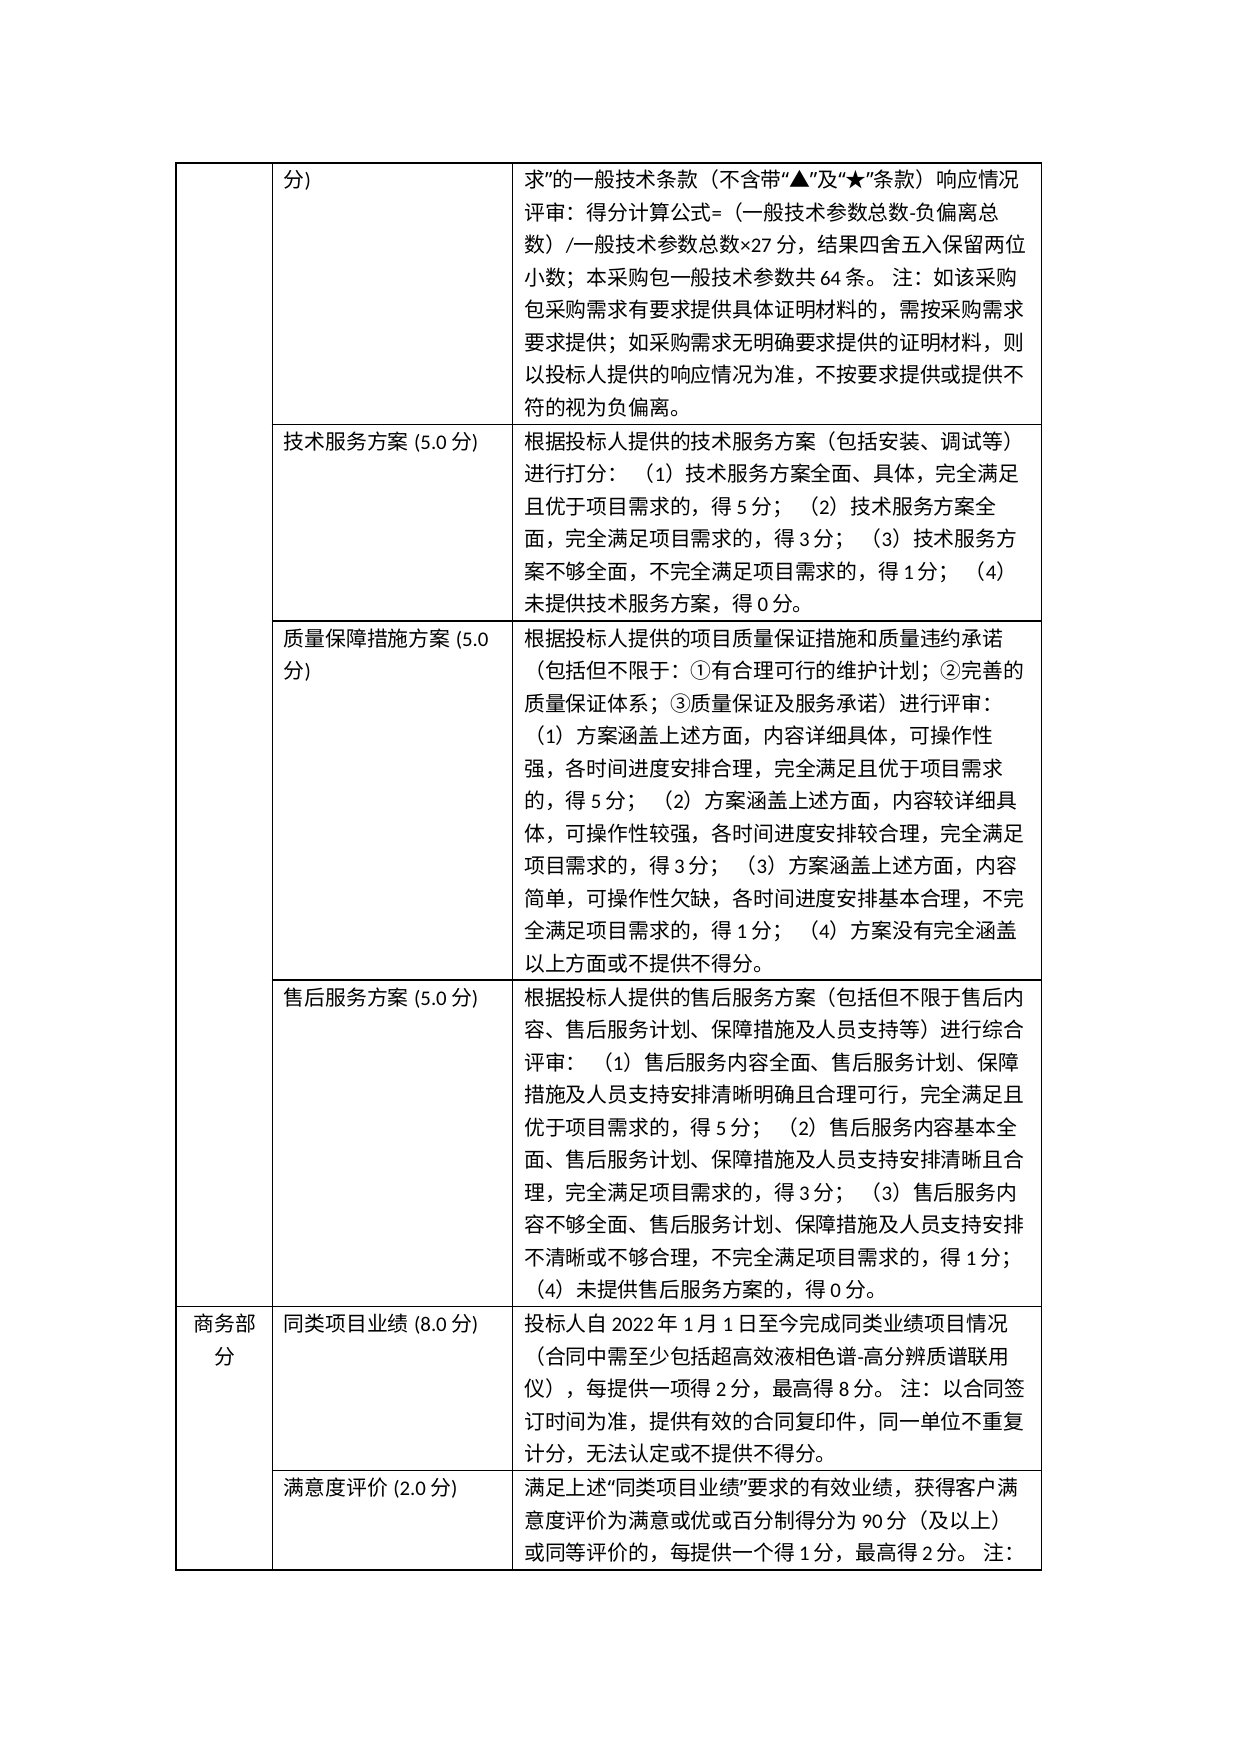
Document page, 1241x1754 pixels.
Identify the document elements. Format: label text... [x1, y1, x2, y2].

table_cell 根据投标人提供的技术服务方案（包括安装、调试等）进行打分： （1）技术服务方案全面、具体，完全满足且优于项目需求的，得5分； （2）技术服务方案全面，完全满足项目需求的，得3分； （3）技术服务方案不够全面，不完全满足项目需求的，得1分； （4）未提供技术服务方案，得0分。 [513, 425, 1041, 620]
table_cell 根据投标人提供的售后服务方案（包括但不限于售后内容、售后服务计划、保障措施及人员支持等）进行综合评审： （1）售后服务内容全面、售后服务计划、保障措施及人员支持安排清晰明确且合理可行，完全满足且优于项目需求的，得5分； （2）售后服务内容基本全面、售后服务计划、保障措施及人员支持安排清晰且合理，完全满足项目需求的，得3分； （3）售后服务内容不够全面、售后服务计划、保障措施及人员支持安排不清晰或不够合理，不完全满足项目需求的，得1分； （4）未提供售后服务方案的，得0分。 [513, 981, 1041, 1306]
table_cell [513, 164, 1041, 423]
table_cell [513, 1471, 1041, 1569]
table_cell 同类项目业绩 (8.0分) [273, 1307, 512, 1470]
table_cell 商务部分 [177, 1307, 272, 1569]
table_cell 售后服务方案 (5.0分) [273, 981, 512, 1306]
table_cell 满意度评价 (2.0分) [273, 1471, 512, 1569]
table_cell 投标人自2022年1月1日至今完成同类业绩项目情况（合同中需至少包括超高效液相色谱-高分辨质谱联用仪），每提供一项得2分，最高得8分。 注：以合同签订时间为准，提供有效的合同复印件，同一单位不重复计分，无法认定或不提供不得分。 [513, 1307, 1041, 1470]
table_cell 技术服务方案 (5.0分) [273, 425, 512, 620]
table_cell 一般条款响应情况 (27.0分) [273, 164, 512, 423]
table_cell 根据投标人提供的项目质量保证措施和质量违约承诺（包括但不限于：①有合理可行的维护计划；②完善的质量保证体系；③质量保证及服务承诺）进行评审： （1）方案涵盖上述方面，内容详细具体，可操作性强，各时间进度安排合理，完全满足且优于项目需求的，得5分； （2）方案涵盖上述方面，内容较详细具体，可操作性较强，各时间进度安排较合理，完全满足项目需求的，得3分； （3）方案涵盖上述方面，内容简单，可操作性欠缺，各时间进度安排基本合理，不完全满足项目需求的，得1分； （4）方案没有完全涵盖以上方面或不提供不得分。 [513, 622, 1041, 979]
table_cell 质量保障措施方案 (5.0分) [273, 622, 512, 979]
